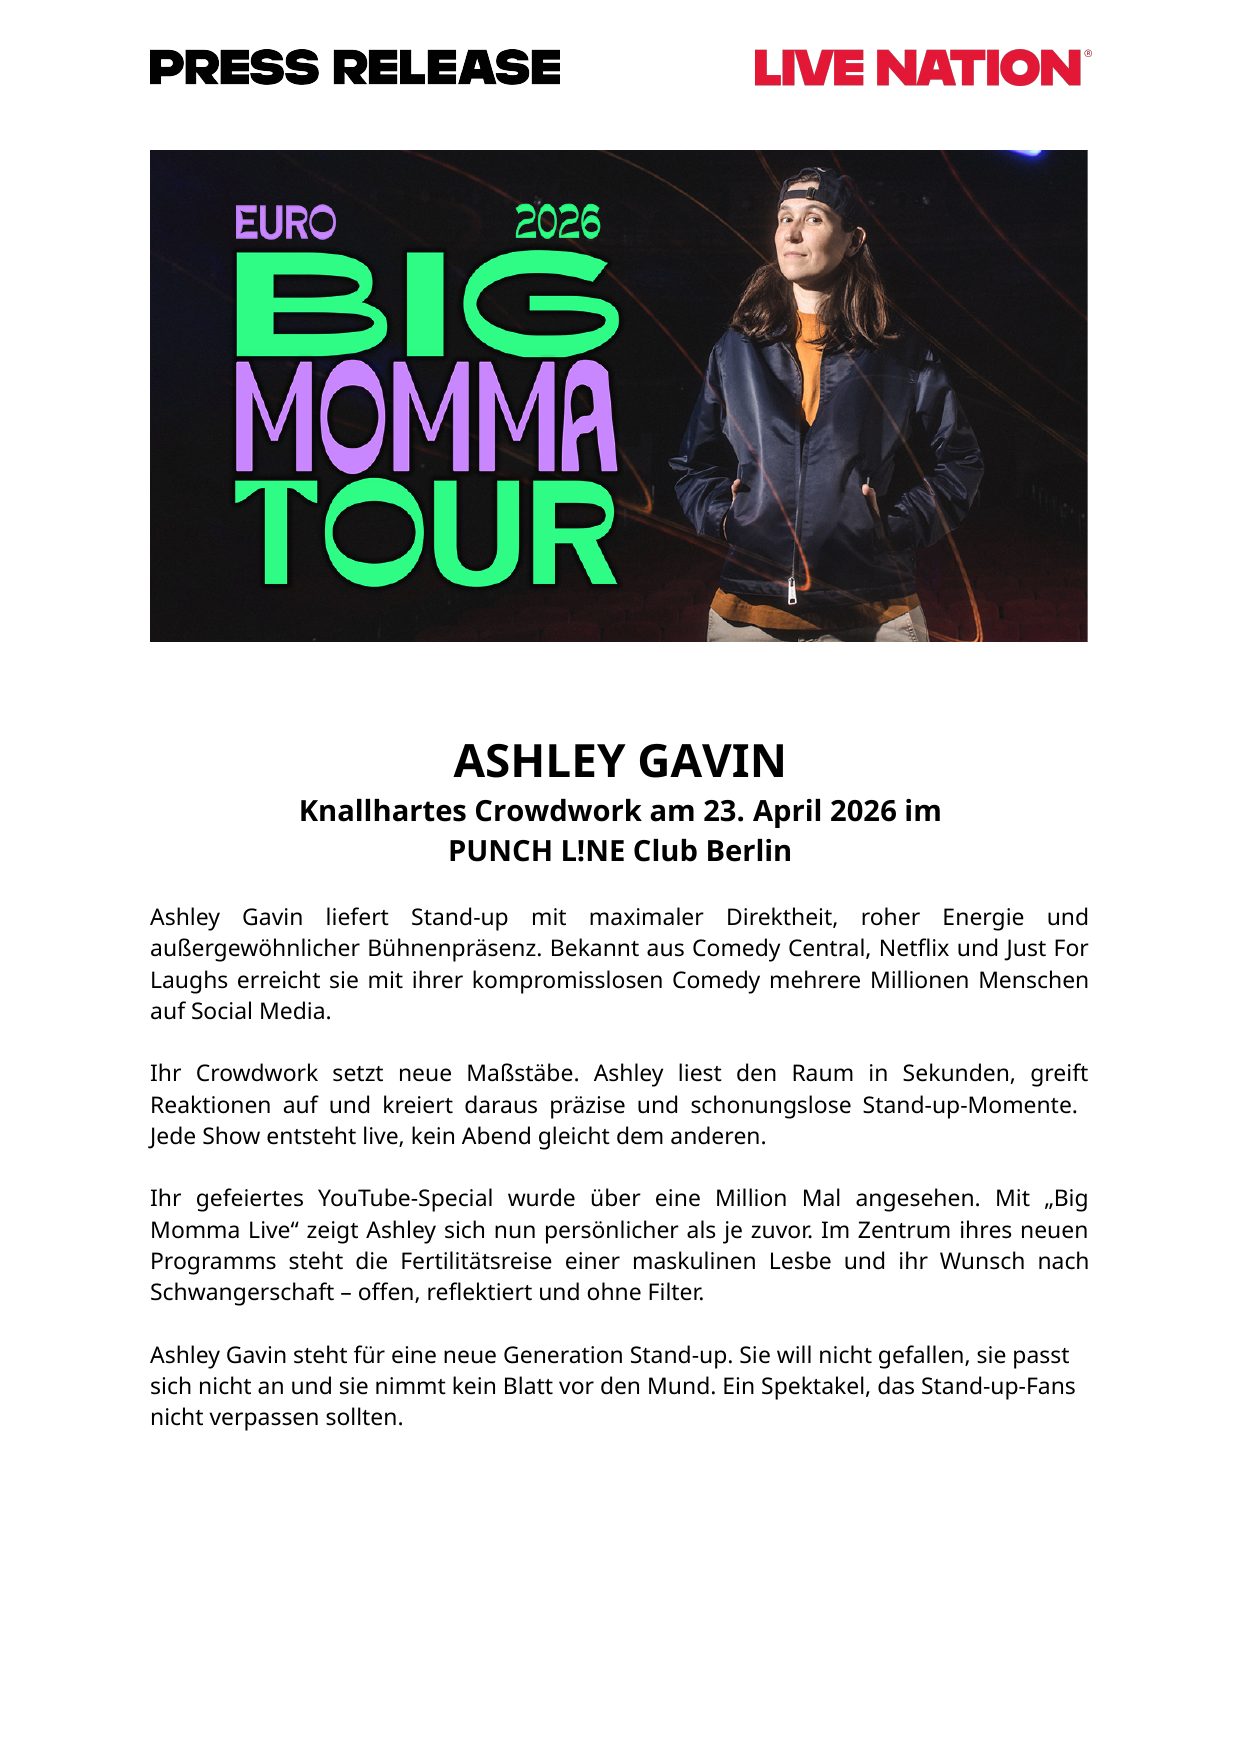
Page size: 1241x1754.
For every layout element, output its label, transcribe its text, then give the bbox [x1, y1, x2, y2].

picture [150, 49, 560, 85]
text Ihr gefeiertes YouTube-Special wurde über eine Million Mal angesehen. Mit „Big Momma Live“ zeigt Ashley sich nun persönlicher als je zuvor. Im Zentrum ihres neuen Programms steht die Fertilitätsreise einer maskulinen Lesbe und ihr Wunsch nach Schwangerschaft – offen, reflektiert und ohne Filter. [150, 1182, 1090, 1307]
text Knallhartes Crowdwork am 23. April 2026 im [150, 790, 1090, 830]
text Ashley Gavin liefert Stand-up mit maximaler Direktheit, roher Energie und außergewöhnlicher Bühnenpräsenz. Bekannt aus Comedy Central, Netflix und Just For Laughs erreicht sie mit ihrer kompromisslosen Comedy mehrere Millionen Menschen auf Social Media. [150, 901, 1090, 1026]
text PUNCH L!NE Club Berlin [150, 830, 1090, 870]
text ASHLEY GAVIN [150, 728, 1090, 790]
picture [150, 150, 1088, 642]
text Ihr Crowdwork setzt neue Maßstäbe. Ashley liest den Raum in Sekunden, greift Reaktionen auf und kreiert daraus präzise und schonungslose Stand-up-Momente. Jede Show entsteht live, kein Abend gleicht dem anderen. [150, 1057, 1090, 1151]
text Ashley Gavin steht für eine neue Generation Stand-up. Sie will nicht gefallen, sie passt sich nicht an und sie nimmt kein Blatt vor den Mund. Ein Spektakel, das Stand-up-Fans nicht verpassen sollten. [150, 1338, 1090, 1432]
picture [755, 49, 1092, 86]
